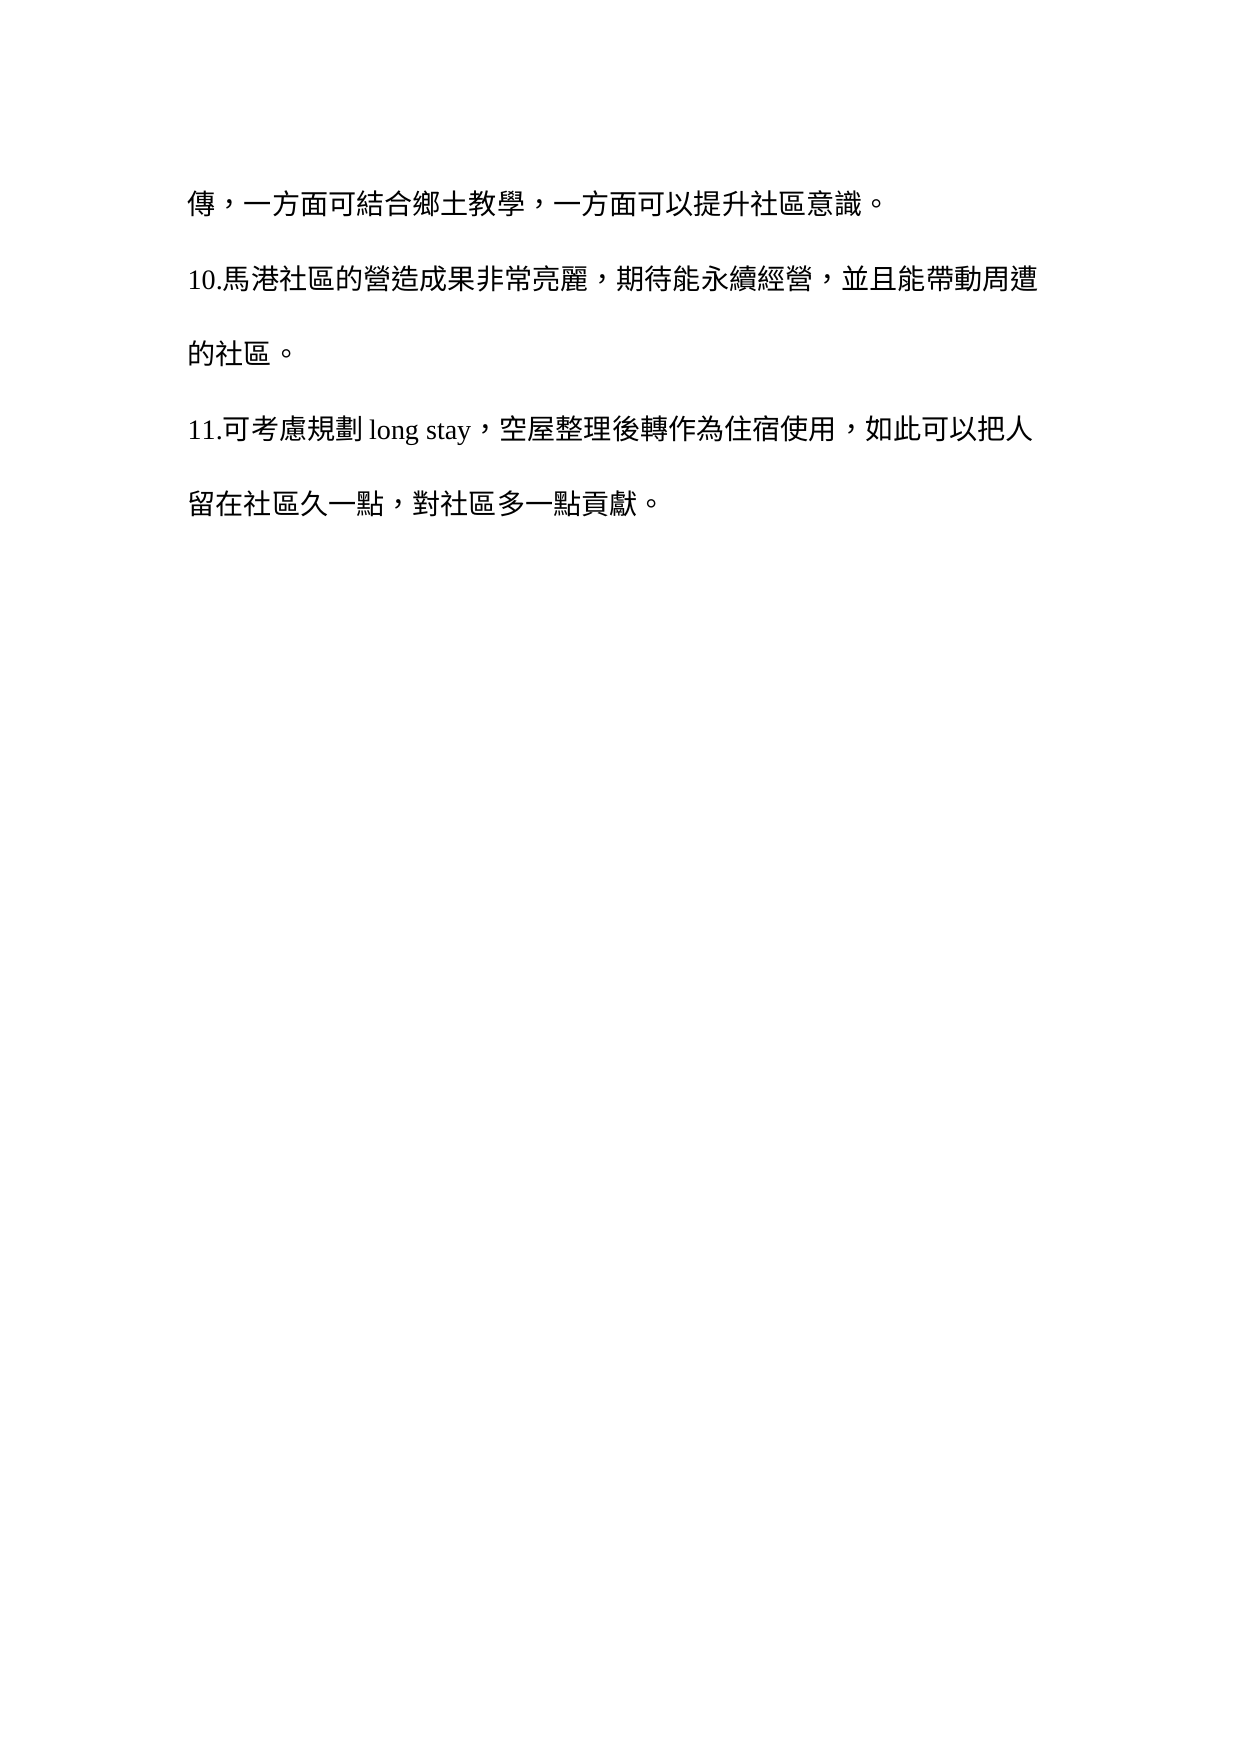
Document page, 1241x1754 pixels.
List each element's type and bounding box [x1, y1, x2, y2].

text [187, 164, 1053, 539]
